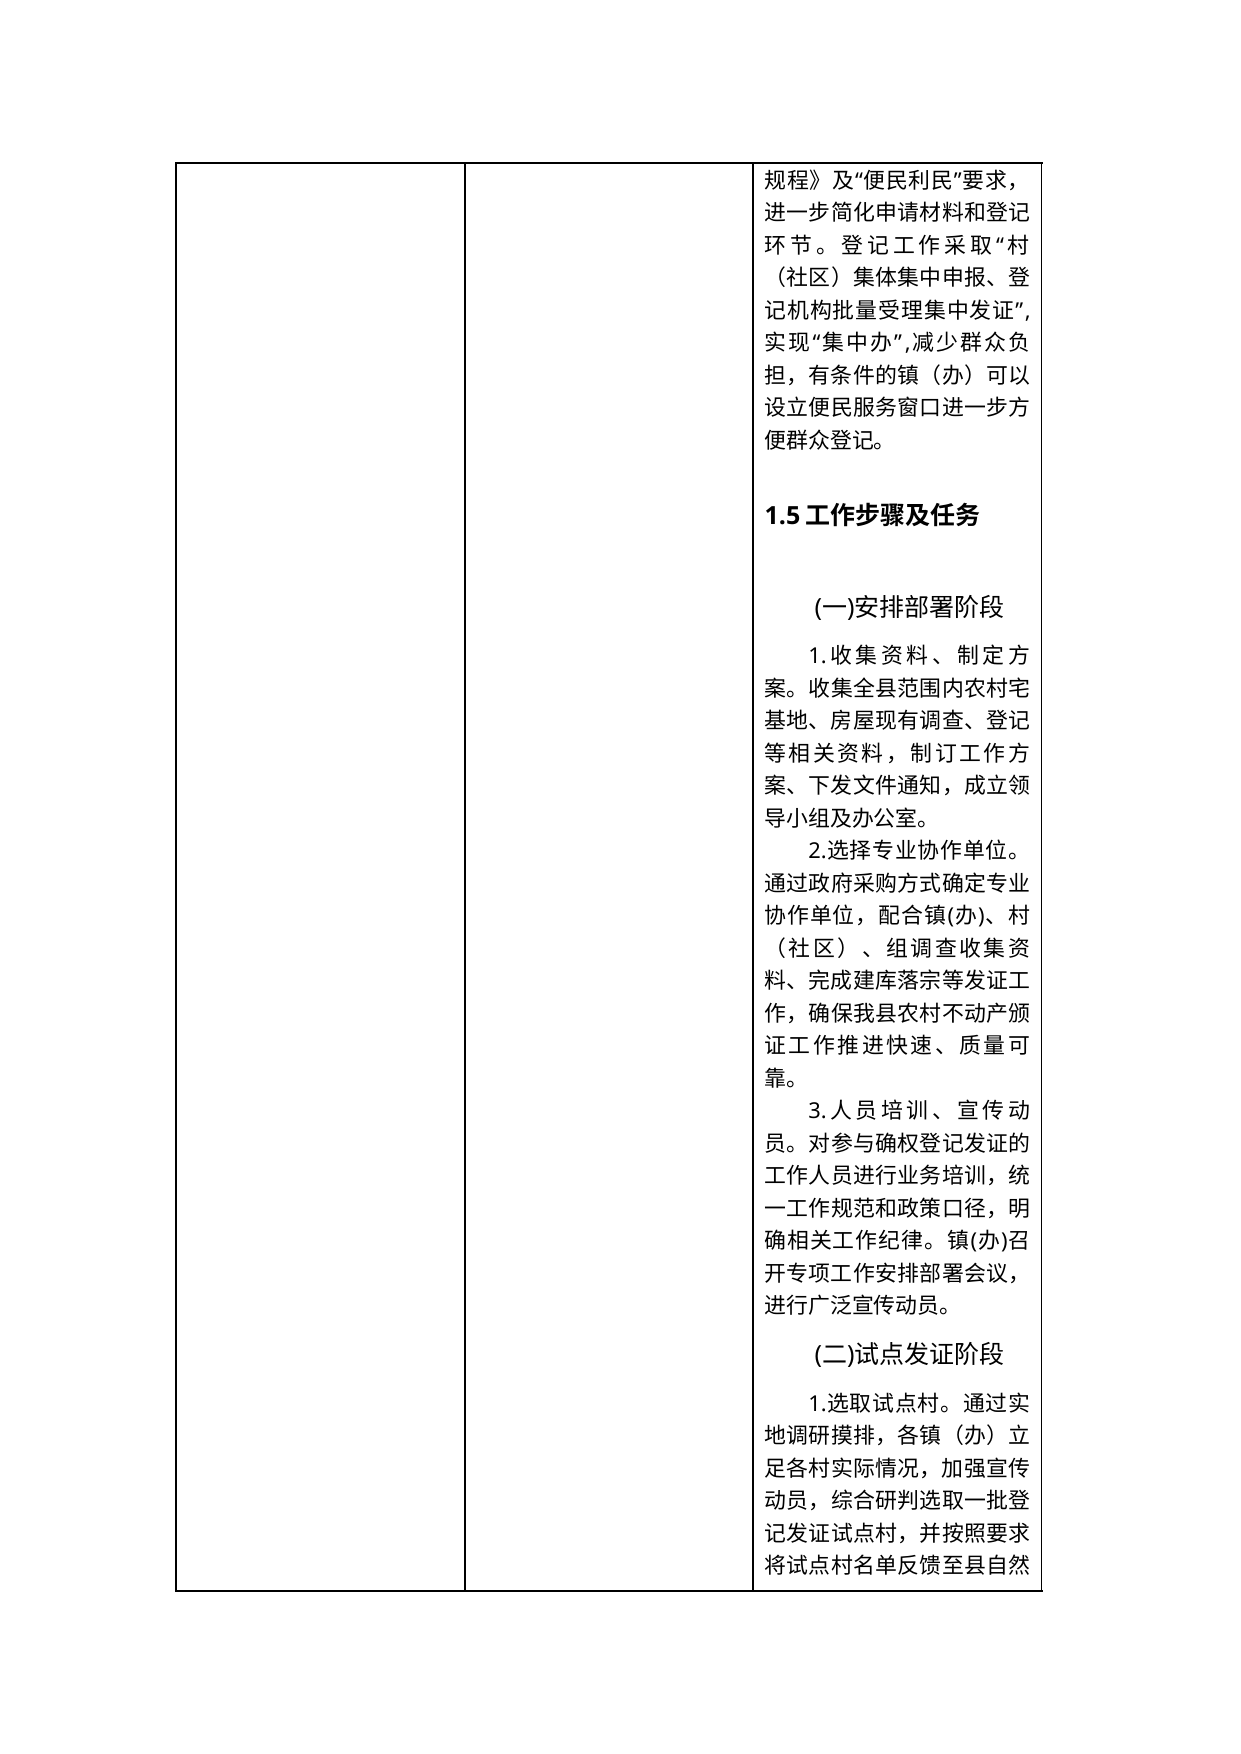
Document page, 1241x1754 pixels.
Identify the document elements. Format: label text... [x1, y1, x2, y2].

table_cell [466, 164, 752, 1590]
table_cell 1 [177, 164, 464, 1590]
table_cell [754, 164, 1041, 1590]
